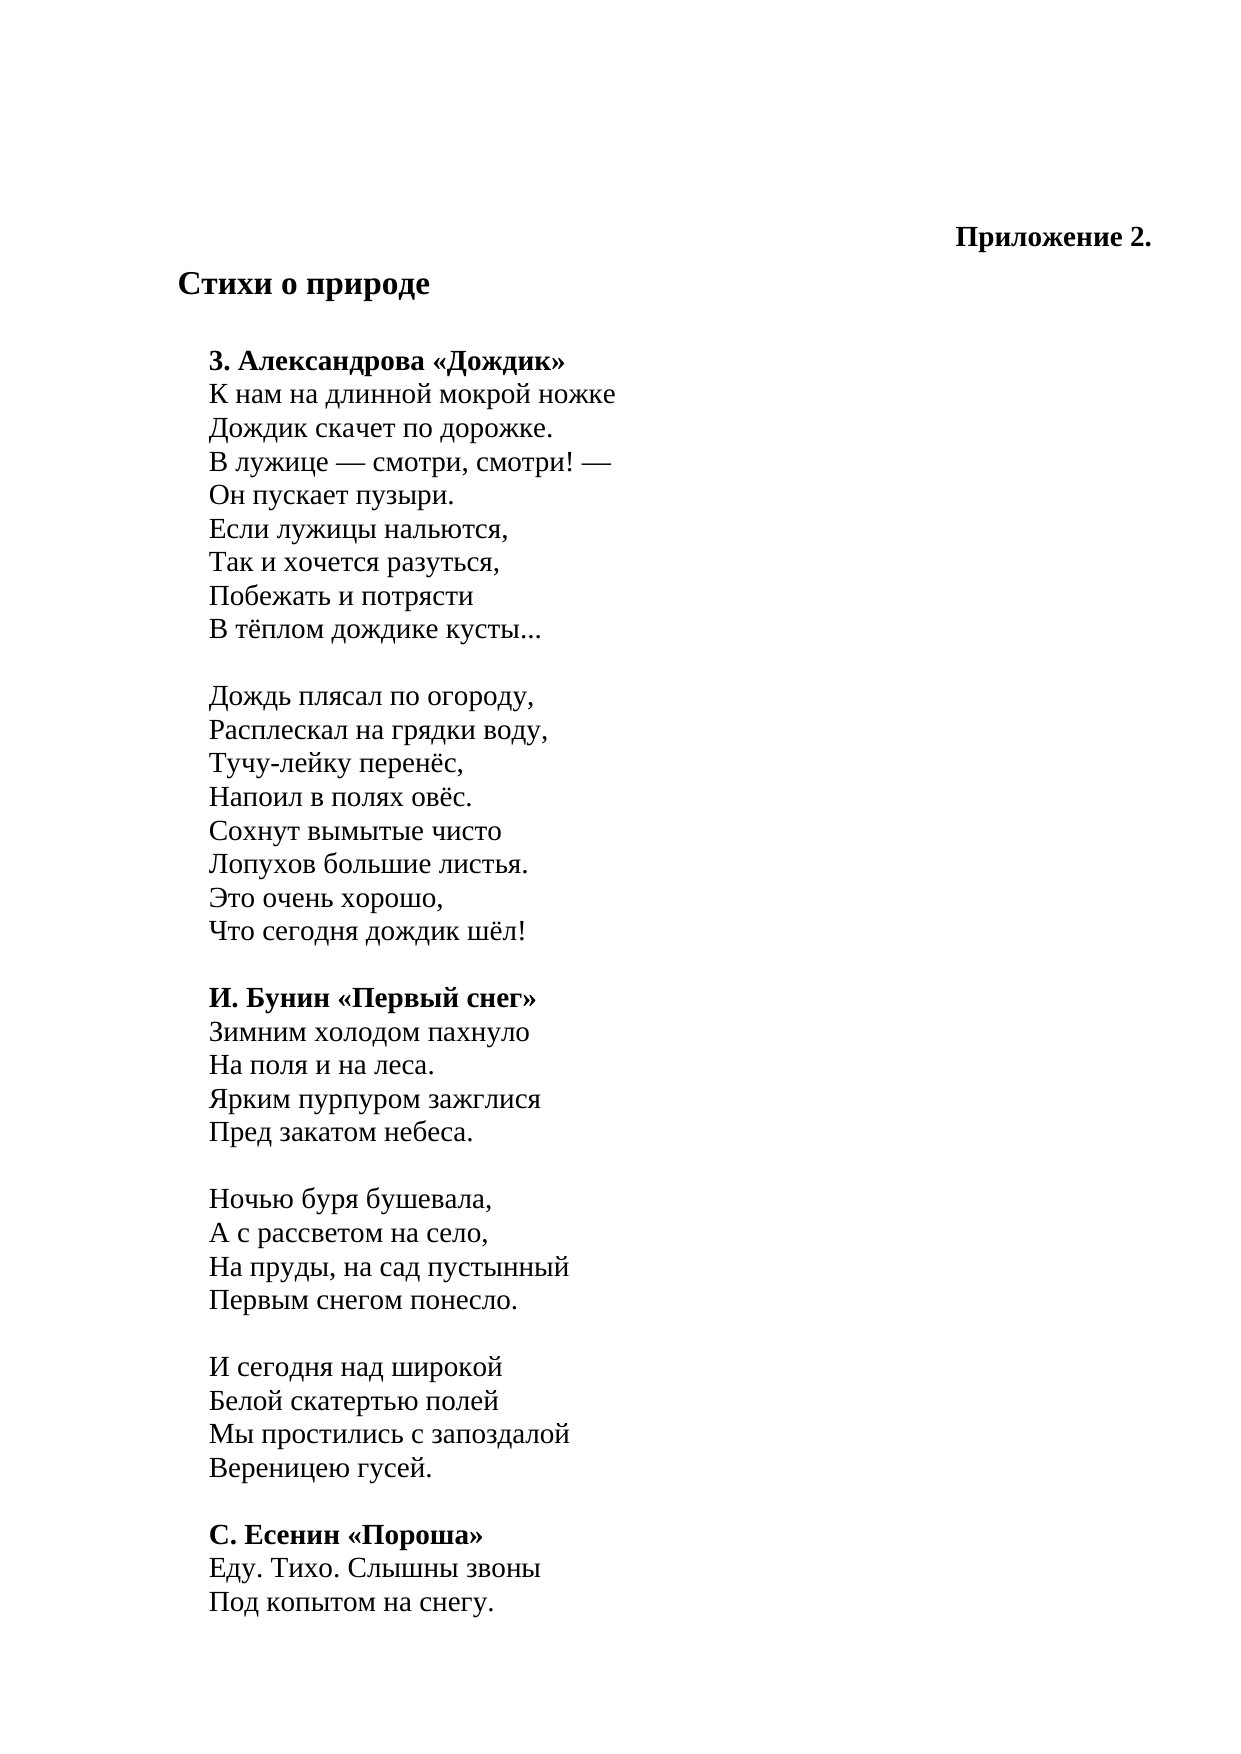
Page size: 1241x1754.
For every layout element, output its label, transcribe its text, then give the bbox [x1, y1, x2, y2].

text На поля и на леса. [177, 1047, 1152, 1081]
text И сегодня над широкой [177, 1349, 1152, 1383]
text Лопухов большие листья. [177, 846, 1152, 880]
text К нам на длинной мокрой ножке [177, 377, 1152, 410]
text Если лужицы нальются, [177, 511, 1152, 544]
text Белой скатертью полей [177, 1383, 1152, 1416]
text Дождь плясал по огороду, [177, 678, 1152, 712]
text Напоил в полях овёс. [177, 779, 1152, 813]
text Мы простились с запоздалой [177, 1416, 1152, 1450]
text Побежать и потрясти [177, 578, 1152, 611]
text В тёплом дождике кусты... [177, 611, 1152, 645]
text Это очень хорошо, [177, 880, 1152, 913]
text Ярким пурпуром зажглися [177, 1081, 1152, 1114]
text Приложение 2. [177, 219, 1152, 252]
text С. Есенин «Пороша» [177, 1517, 1152, 1551]
text В лужице — смотри, смотри! — [177, 444, 1152, 477]
text Ночью буря бушевала, [177, 1182, 1152, 1215]
text Пред закатом небеса. [177, 1114, 1152, 1148]
text Вереницею гусей. [177, 1450, 1152, 1483]
text Стихи о природе [177, 263, 1152, 302]
text Расплескал на грядки воду, [177, 712, 1152, 746]
text Еду. Тихо. Слышны звоны [177, 1551, 1152, 1584]
text Под копытом на снегу. [177, 1584, 1152, 1618]
text 3. Александрова «Дождик» [177, 343, 1152, 377]
text Дождик скачет по дорожке. [177, 410, 1152, 444]
text Первым снегом понесло. [177, 1282, 1152, 1316]
text Тучу-лейку перенёс, [177, 746, 1152, 779]
text Так и хочется разуться, [177, 544, 1152, 578]
text И. Бунин «Первый снег» [177, 980, 1152, 1014]
text На пруды, на сад пустынный [177, 1249, 1152, 1282]
text А с рассветом на село, [177, 1215, 1152, 1249]
text Что сегодня дождик шёл! [177, 913, 1152, 947]
text Он пускает пузыри. [177, 477, 1152, 511]
text Зимним холодом пахнуло [177, 1014, 1152, 1047]
text Сохнут вымытые чисто [177, 813, 1152, 846]
